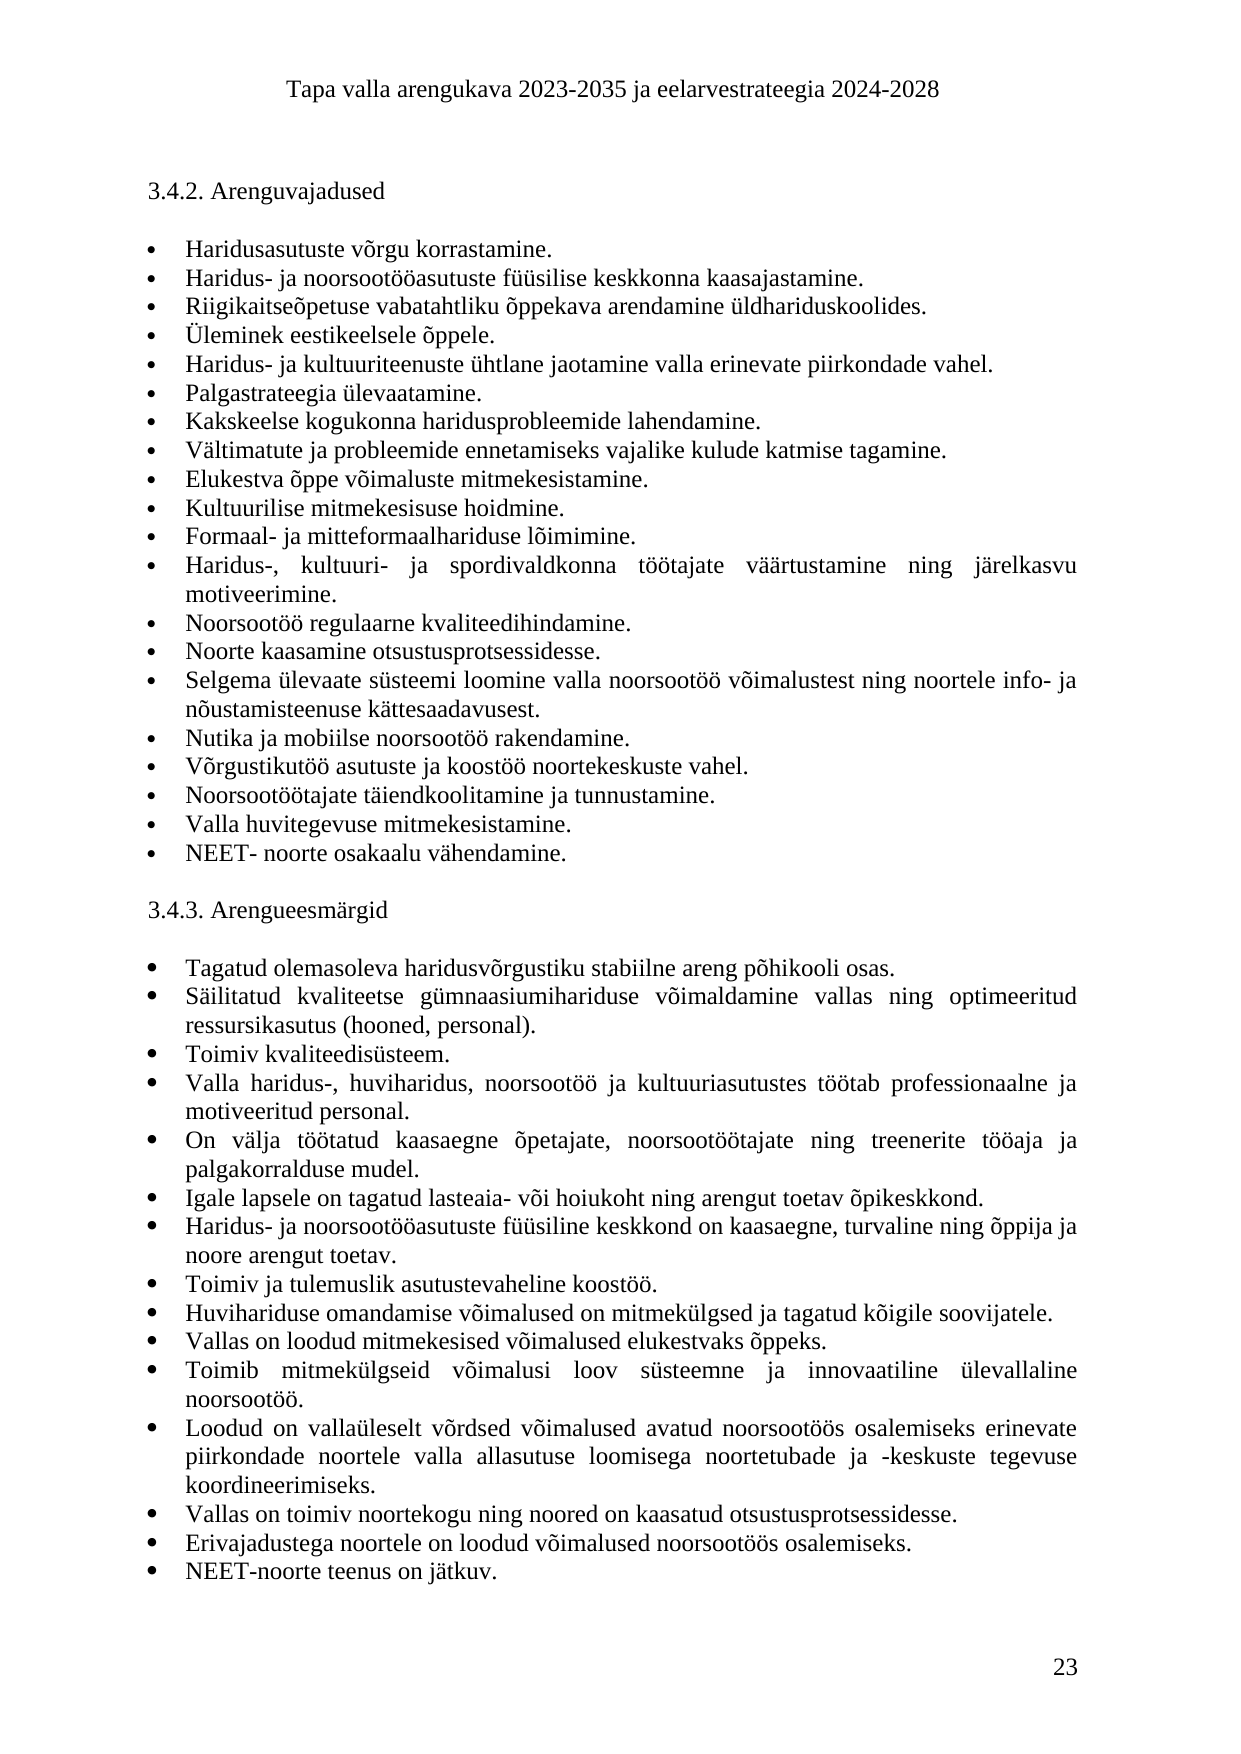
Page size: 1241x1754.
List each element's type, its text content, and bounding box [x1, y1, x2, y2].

list Erivajadustega noortele on loodud võimalused noorsootöös osalemiseks. [148, 1528, 1078, 1556]
list NEET- noorte osakaalu vähendamine. [148, 838, 1078, 866]
list Formaal- ja mitteformaalhariduse lõimimine. [148, 521, 1078, 550]
list NEET-noorte teenus on jätkuv. [148, 1556, 1078, 1585]
list On välja töötatud kaasaegne õpetajate, noorsootöötajate ning treenerite tööaja ja palgakorralduse mudel. [148, 1125, 1078, 1183]
list Palgastrateegia ülevaatamine. [148, 378, 1078, 406]
list Haridus- ja kultuuriteenuste ühtlane jaotamine valla erinevate piirkondade vahel. [148, 349, 1078, 378]
list Vallas on loodud mitmekesised võimalused elukestvaks õppeks. [148, 1326, 1078, 1355]
list Kultuurilise mitmekesisuse hoidmine. [148, 493, 1078, 521]
list Toimiv ja tulemuslik asutustevaheline koostöö. [148, 1269, 1078, 1298]
list Noorsootöö regulaarne kvaliteedihindamine. [148, 608, 1078, 636]
list Igale lapsele on tagatud lasteaia- või hoiukoht ning arengut toetav õpikeskkond. [148, 1183, 1078, 1211]
list Valla haridus-, huviharidus, noorsootöö ja kultuuriasutustes töötab professionaalne ja motiveeritud personal. [148, 1068, 1078, 1125]
list Tagatud olemasoleva haridusvõrgustiku stabiilne areng põhikooli osas. [148, 953, 1078, 981]
list Haridus- ja noorsootööasutuste füüsilise keskkonna kaasajastamine. [148, 263, 1078, 291]
list Huvihariduse omandamise võimalused on mitmekülgsed ja tagatud kõigile soovijatele. [148, 1298, 1078, 1326]
list Valla huvitegevuse mitmekesistamine. [148, 809, 1078, 838]
list Võrgustikutöö asutuste ja koostöö noortekeskuste vahel. [148, 751, 1078, 780]
list Riigikaitseõpetuse vabatahtliku õppekava arendamine üldhariduskoolides. [148, 291, 1078, 320]
list Noorte kaasamine otsustusprotsessidesse. [148, 636, 1078, 665]
list Säilitatud kvaliteetse gümnaasiumihariduse võimaldamine vallas ning optimeeritud ressursikasutus (hooned, personal). [148, 981, 1078, 1039]
list Kakskeelse kogukonna haridusprobleemide lahendamine. [148, 406, 1078, 435]
subtitle 3.4.2. Arenguvajadused [148, 176, 1078, 205]
list Nutika ja mobiilse noorsootöö rakendamine. [148, 723, 1078, 751]
list Toimiv kvaliteedisüsteem. [148, 1039, 1078, 1068]
list Noorsootöötajate täiendkoolitamine ja tunnustamine. [148, 780, 1078, 809]
list Haridus-, kultuuri- ja spordivaldkonna töötajate väärtustamine ning järelkasvu motiveerimine. [148, 550, 1078, 608]
list Vältimatute ja probleemide ennetamiseks vajalike kulude katmise tagamine. [148, 435, 1078, 464]
list Haridusasutuste võrgu korrastamine. [148, 234, 1078, 263]
list Toimib mitmekülgseid võimalusi loov süsteemne ja innovaatiline ülevallaline noorsootöö. [148, 1355, 1078, 1413]
list Vallas on toimiv noortekogu ning noored on kaasatud otsustusprotsessidesse. [148, 1499, 1078, 1528]
list Üleminek eestikeelsele õppele. [148, 320, 1078, 349]
list Loodud on vallaüleselt võrdsed võimalused avatud noorsootöös osalemiseks erinevate piirkondade noortele valla allasutuse loomisega noortetubade ja -keskuste tegevuse koordineerimiseks. [148, 1413, 1078, 1499]
list Selgema ülevaate süsteemi loomine valla noorsootöö võimalustest ning noortele info- ja nõustamisteenuse kättesaadavusest. [148, 665, 1078, 723]
subtitle 3.4.3. Arengueesmärgid [148, 895, 1078, 924]
list Elukestva õppe võimaluste mitmekesistamine. [148, 464, 1078, 493]
list Haridus- ja noorsootööasutuste füüsiline keskkond on kaasaegne, turvaline ning õppija ja noore arengut toetav. [148, 1211, 1078, 1269]
